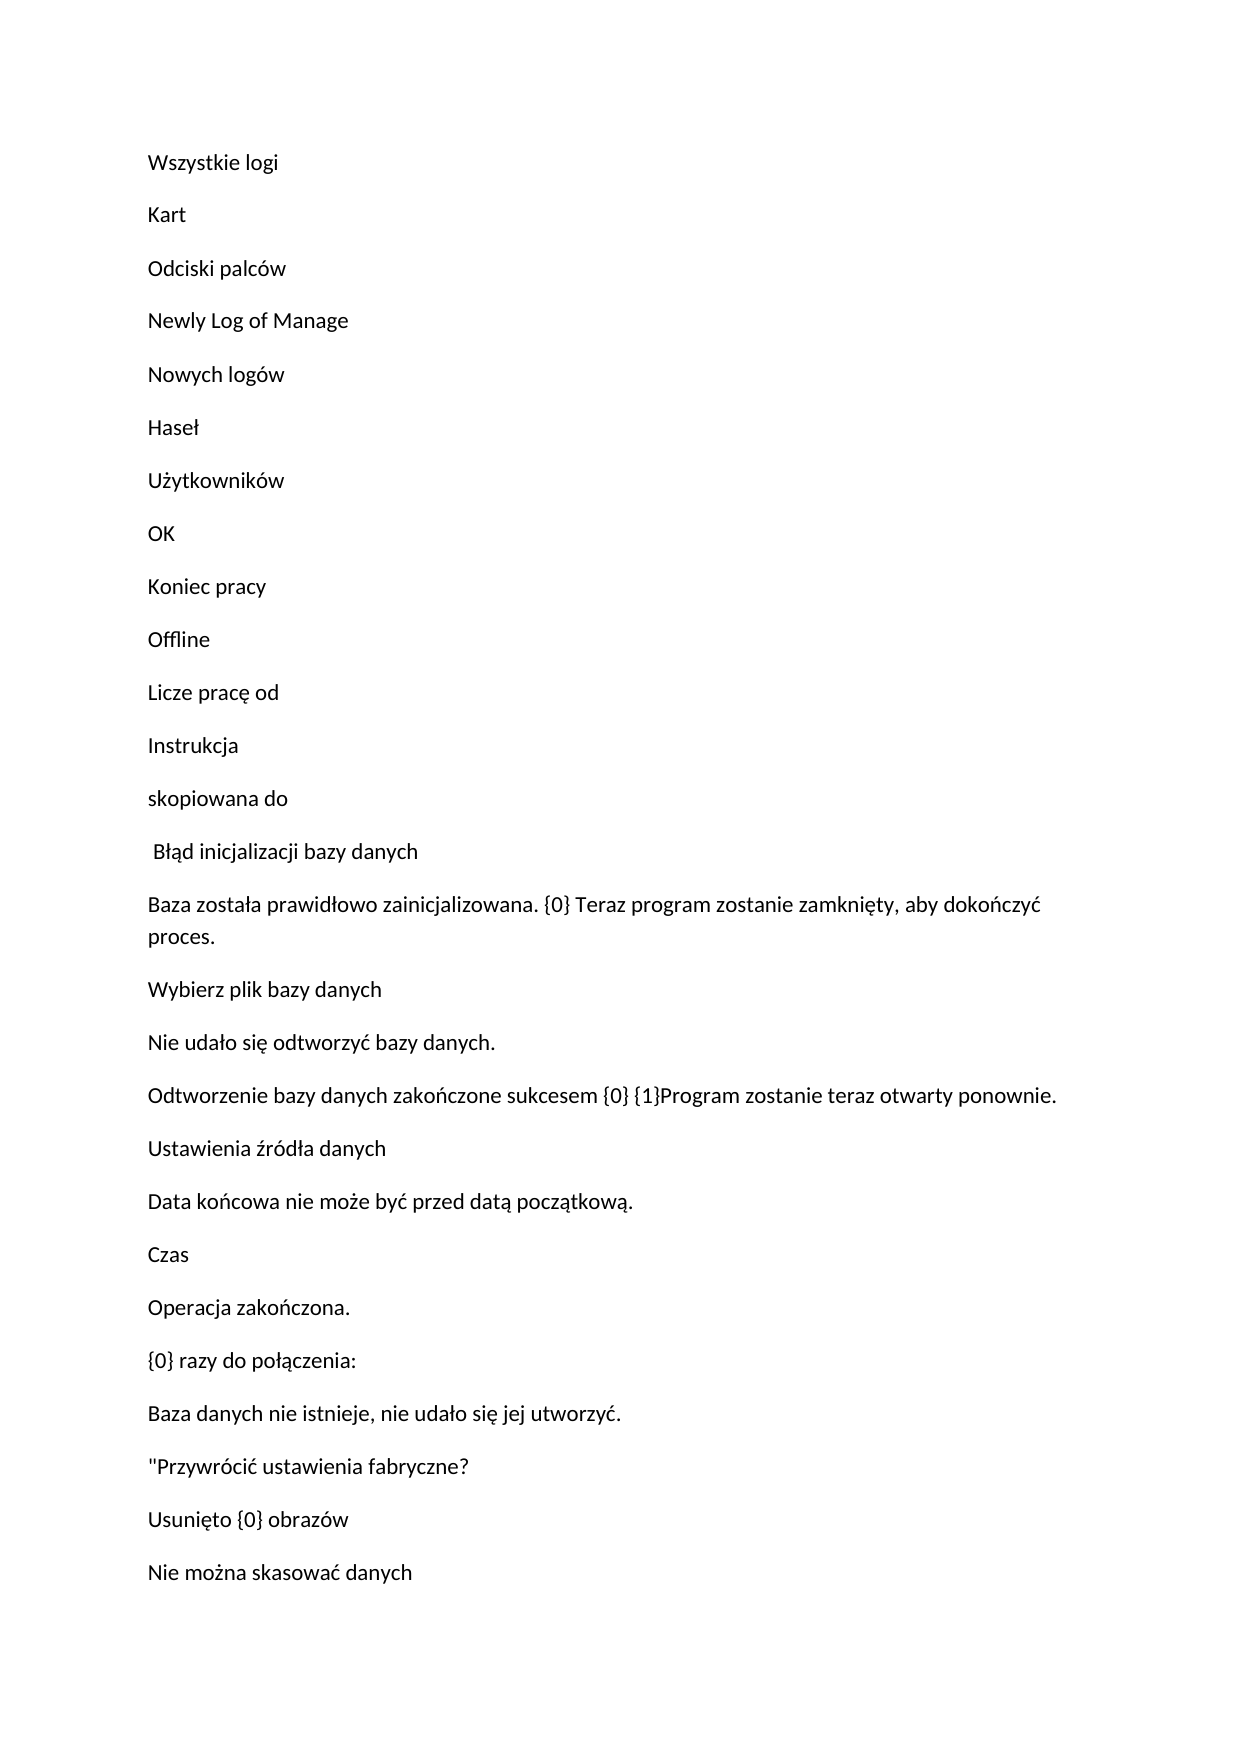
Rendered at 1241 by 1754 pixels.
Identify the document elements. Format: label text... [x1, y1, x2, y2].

text Haseł [148, 413, 1093, 441]
text Błąd inicjalizacji bazy danych [148, 837, 1093, 865]
text Instrukcja [148, 731, 1093, 759]
text Czas [148, 1240, 1093, 1268]
text skopiowana do [148, 784, 1093, 812]
text Data końcowa nie może być przed datą początkową. [148, 1187, 1093, 1215]
text Nie udało się odtworzyć bazy danych. [148, 1028, 1093, 1056]
text Operacja zakończona. [148, 1293, 1093, 1321]
text Nowych logów [148, 360, 1093, 388]
text Nie można skasować danych [148, 1558, 1093, 1586]
text Koniec pracy [148, 572, 1093, 600]
text {0} razy do połączenia: [148, 1346, 1093, 1374]
text Baza została prawidłowo zainicjalizowana. {0} Teraz program zostanie zamknięty, aby dokończyć proces. [148, 890, 1093, 950]
text Offline [148, 625, 1093, 653]
text Odtworzenie bazy danych zakończone sukcesem {0} {1}Program zostanie teraz otwarty ponownie. [148, 1081, 1093, 1109]
text Licze pracę od [148, 678, 1093, 706]
text OK [148, 519, 1093, 547]
text Odciski palców [148, 254, 1093, 282]
text Ustawienia źródła danych [148, 1134, 1093, 1162]
text Usunięto {0} obrazów [148, 1505, 1093, 1533]
text Wybierz plik bazy danych [148, 975, 1093, 1003]
text Kart [148, 201, 1093, 229]
text "Przywrócić ustawienia fabryczne? [148, 1452, 1093, 1480]
text Wszystkie logi [148, 148, 1093, 176]
text Baza danych nie istnieje, nie udało się jej utworzyć. [148, 1399, 1093, 1427]
text Newly Log of Manage [148, 307, 1093, 335]
text Użytkowników [148, 466, 1093, 494]
